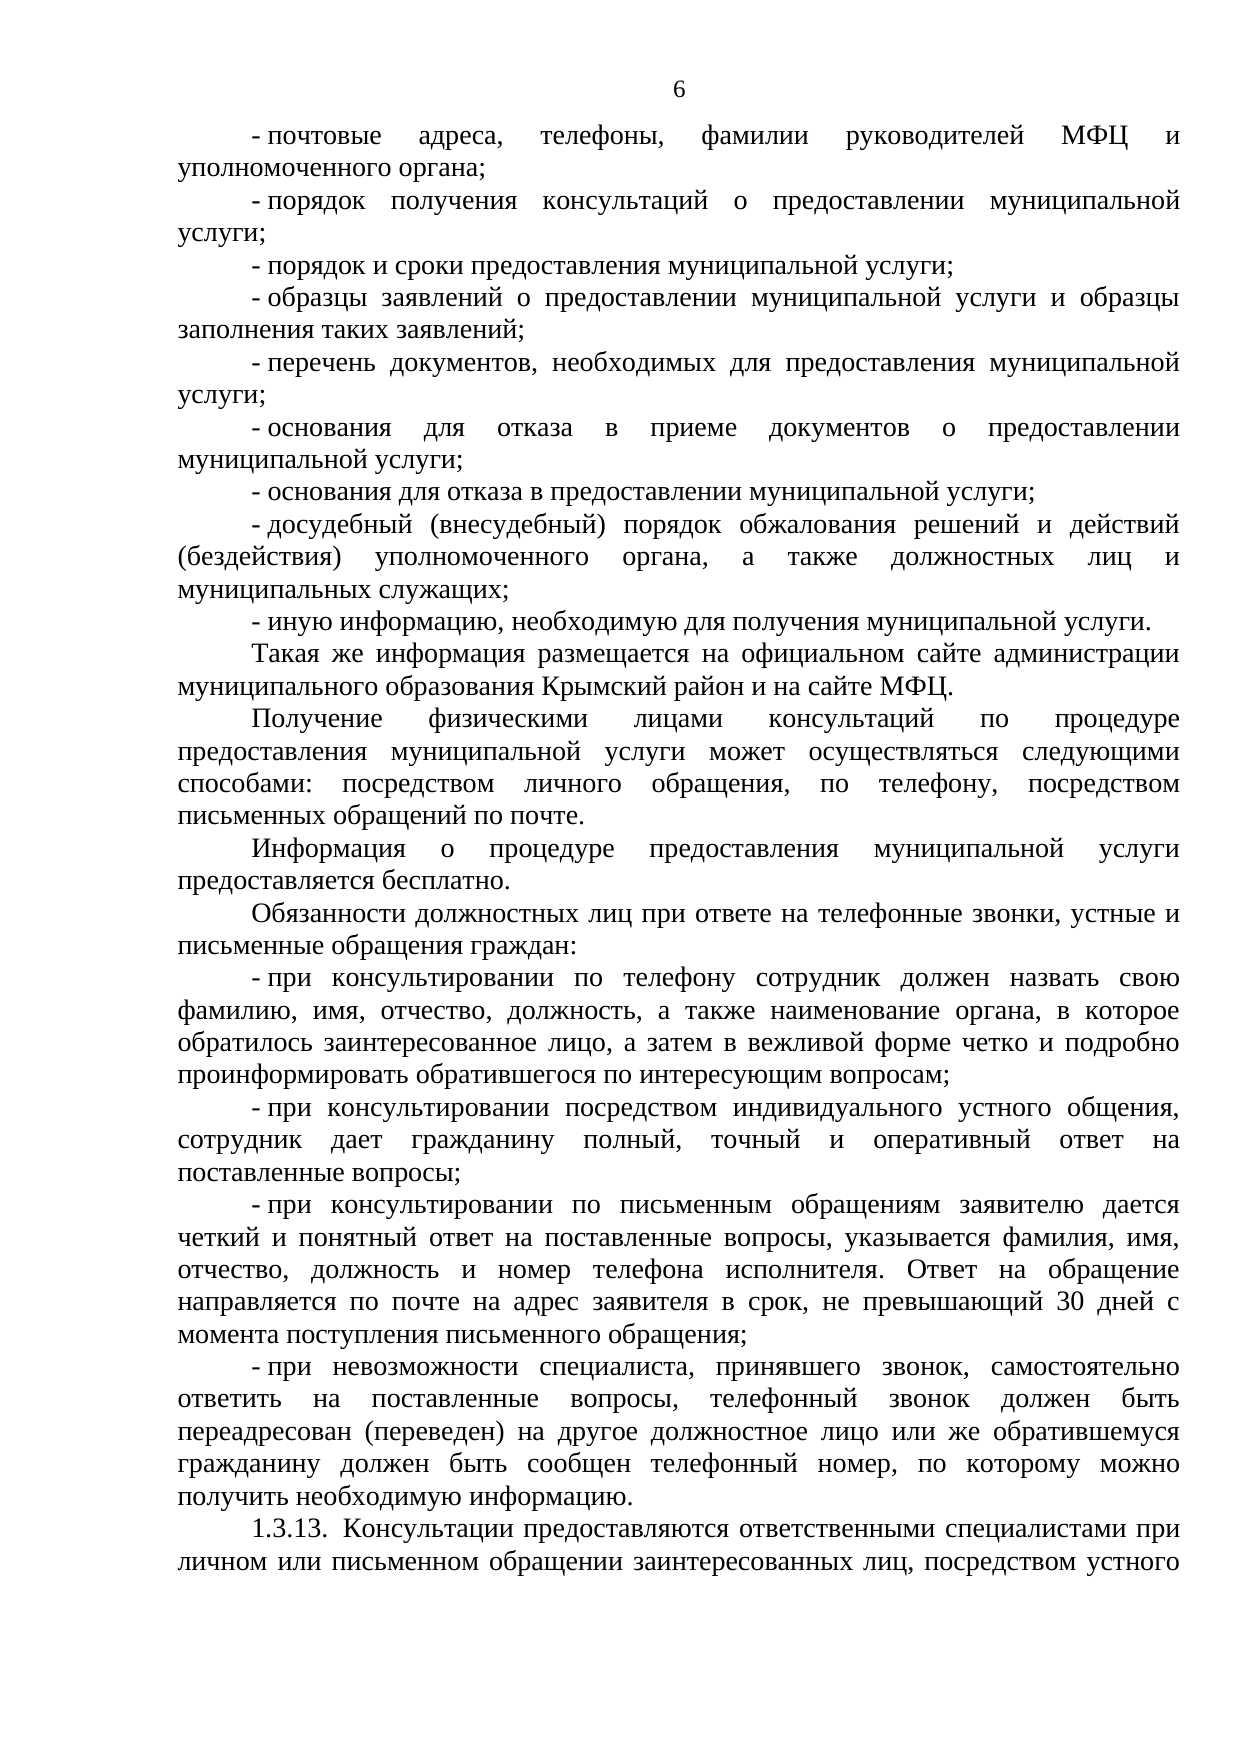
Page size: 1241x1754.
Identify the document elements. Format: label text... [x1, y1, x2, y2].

text Обязанности должностных лиц при ответе на телефонные звонки, устные и письменные обращения граждан: [177, 896, 1181, 960]
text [177, 1511, 1181, 1576]
text - порядок получения консультаций о предоставлении муниципальной услуги; [177, 183, 1181, 248]
text - иную информацию, необходимую для получения муниципальной услуги. [177, 604, 1181, 636]
text - почтовые адреса, телефоны, фамилии руководителей МФЦ и уполномоченного органа; [177, 118, 1181, 183]
text - при консультировании посредством индивидуального устного общения, сотрудник дает гражданину полный, точный и оперативный ответ на поставленные вопросы; [177, 1090, 1181, 1187]
text - при консультировании по письменным обращениям заявителю дается четкий и понятный ответ на поставленные вопросы, указывается фамилия, имя, отчество, должность и номер телефона исполнителя. Ответ на обращение направляется по почте на адрес заявителя в срок, не превышающий 30 дней с момента поступления письменного обращения; [177, 1187, 1181, 1349]
text - основания для отказа в предоставлении муниципальной услуги; [177, 474, 1181, 507]
text Информация о процедуре предоставления муниципальной услуги предоставляется бесплатно. [177, 831, 1181, 896]
text - при невозможности специалиста, принявшего звонок, самостоятельно ответить на поставленные вопросы, телефонный звонок должен быть переадресован (переведен) на другое должностное лицо или же обратившемуся гражданину должен быть сообщен телефонный номер, по которому можно получить необходимую информацию. [177, 1349, 1181, 1511]
text - порядок и сроки предоставления муниципальной услуги; [177, 248, 1181, 280]
text Такая же информация размещается на официальном сайте администрации муниципального образования Крымский район и на сайте МФЦ. [177, 636, 1181, 701]
text - перечень документов, необходимых для предоставления муниципальной услуги; [177, 345, 1181, 410]
text - при консультировании по телефону сотрудник должен назвать свою фамилию, имя, отчество, должность, а также наименование органа, в которое обратилось заинтересованное лицо, а затем в вежливой форме четко и подробно проинформировать обратившегося по интересующим вопросам; [177, 960, 1181, 1090]
text - образцы заявлений о предоставлении муниципальной услуги и образцы заполнения таких заявлений; [177, 280, 1181, 345]
text - основания для отказа в приеме документов о предоставлении муниципальной услуги; [177, 410, 1181, 474]
text - досудебный (внесудебный) порядок обжалования решений и действий (бездействия) уполномоченного органа, а также должностных лиц и муниципальных служащих; [177, 507, 1181, 604]
text Получение физическими лицами консультаций по процедуре предоставления муниципальной услуги может осуществляться следующими способами: посредством личного обращения, по телефону, посредством письменных обращений по почте. [177, 701, 1181, 831]
